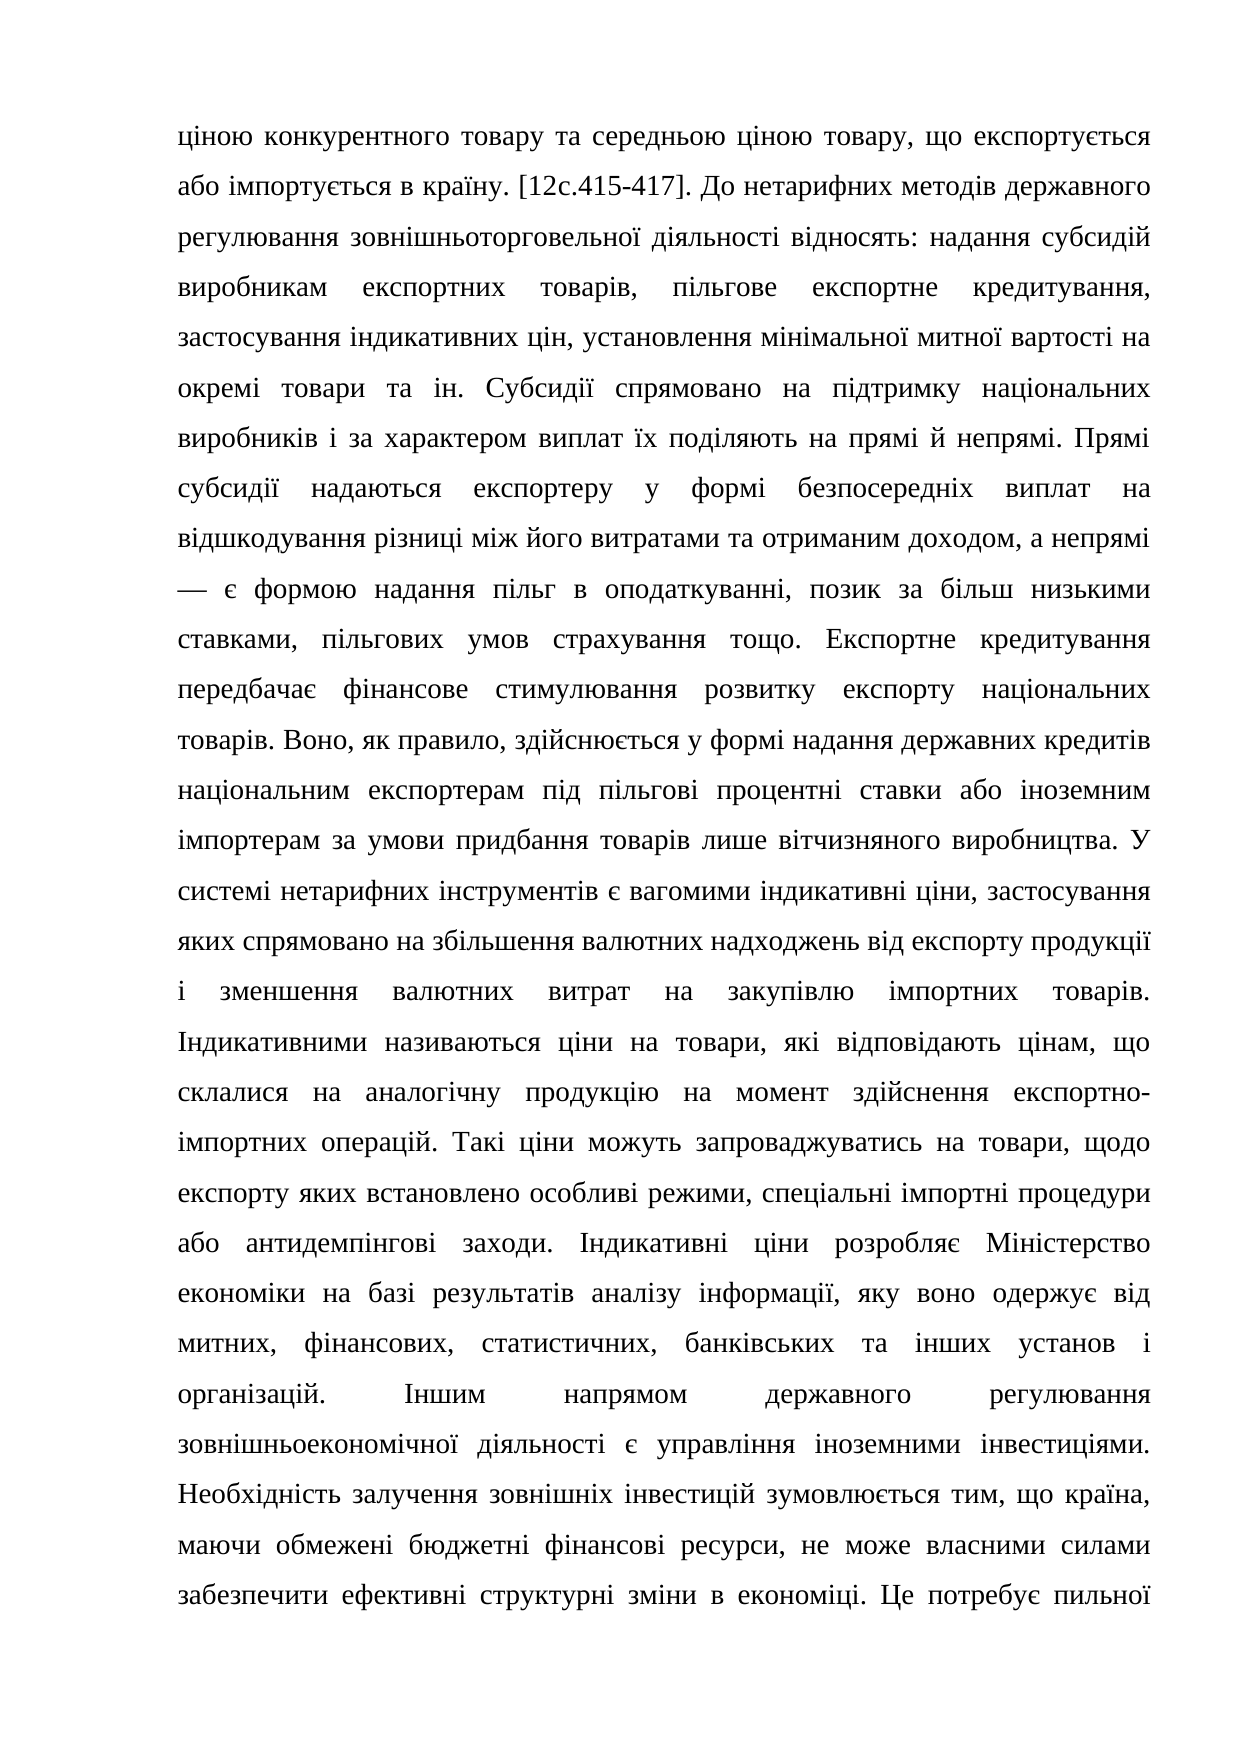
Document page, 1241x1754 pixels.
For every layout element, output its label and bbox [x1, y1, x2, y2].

text [177, 118, 1152, 1611]
